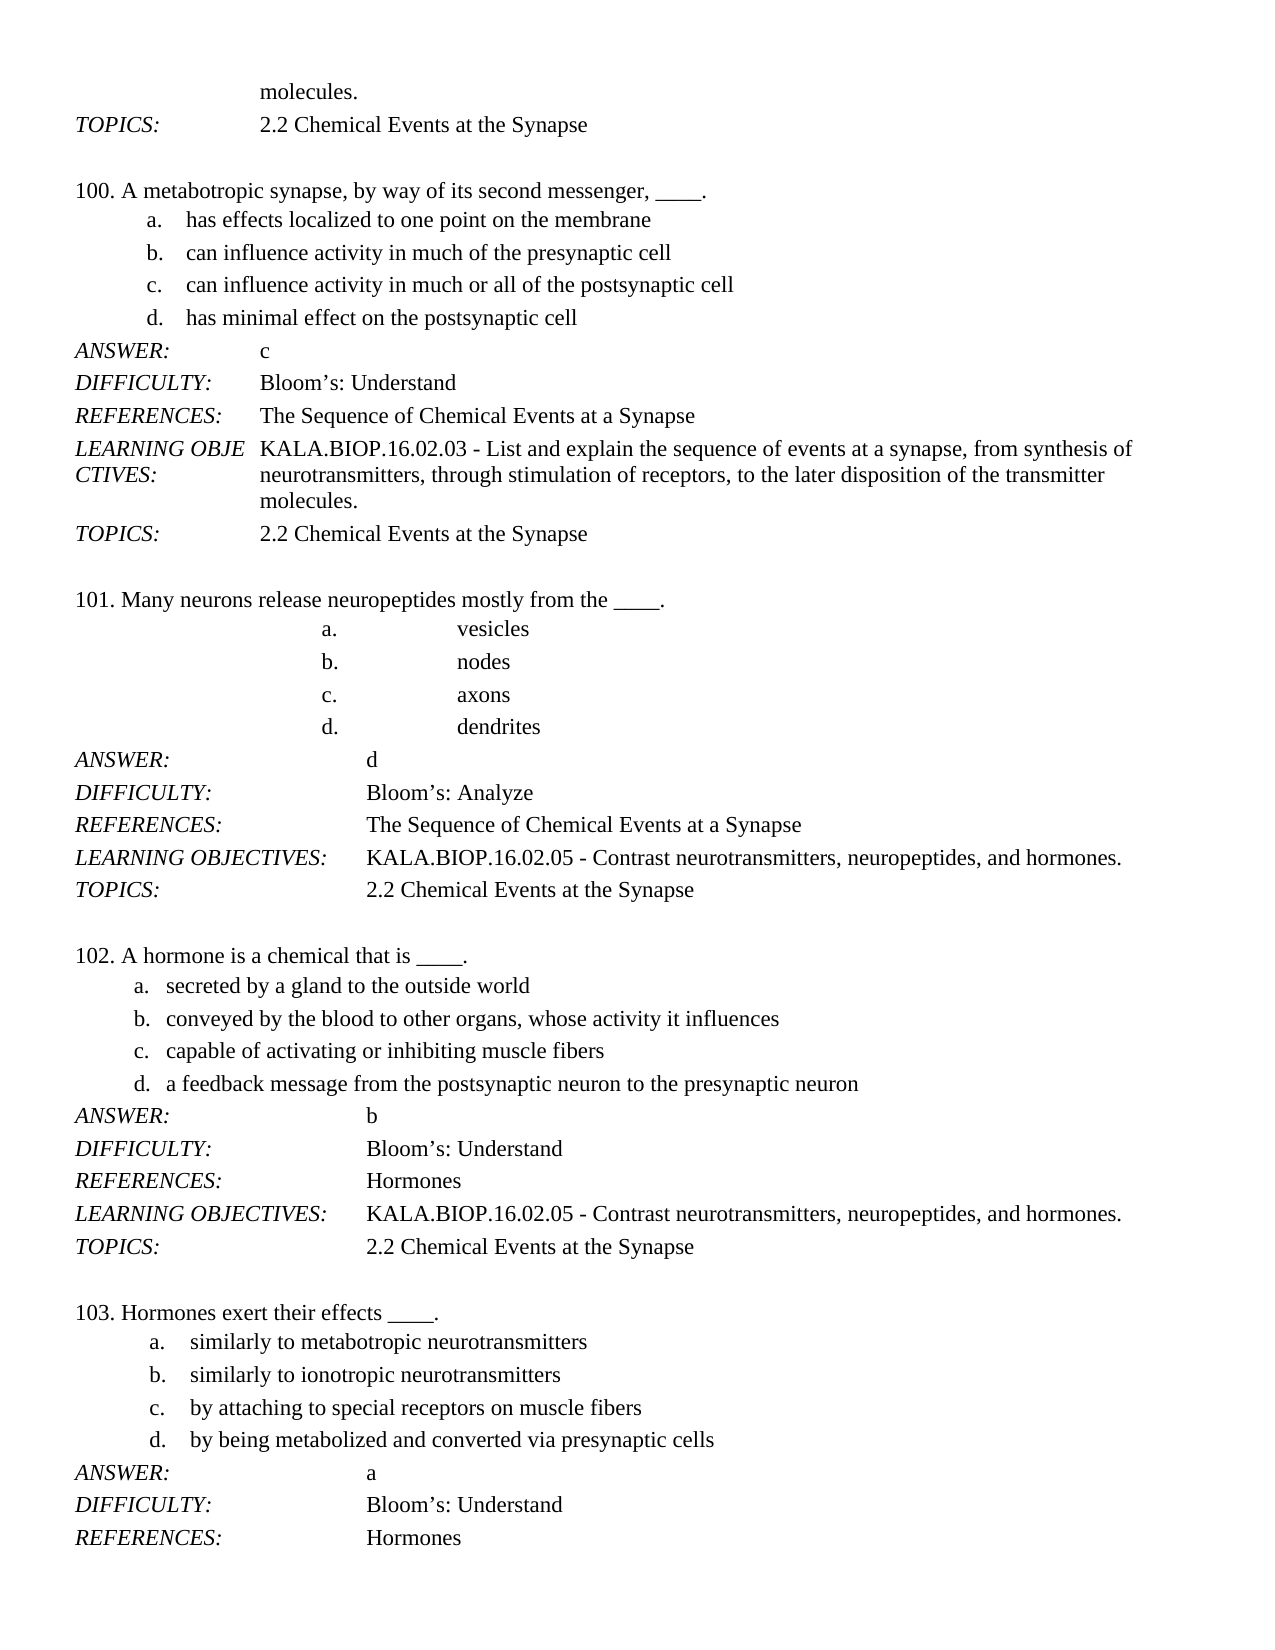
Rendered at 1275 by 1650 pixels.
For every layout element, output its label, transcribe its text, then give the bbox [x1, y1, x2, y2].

table_header 101. Many neurons release neuropeptides mostly from the ____.​ [75, 612, 1200, 906]
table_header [75, 1325, 1200, 1553]
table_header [75, 75, 1200, 140]
table_header 100. A metabotropic synapse, by way of its second messenger, ____.​ [75, 203, 1200, 549]
table_header 102. A hormone is a chemical that is ____.​ [75, 969, 1200, 1262]
